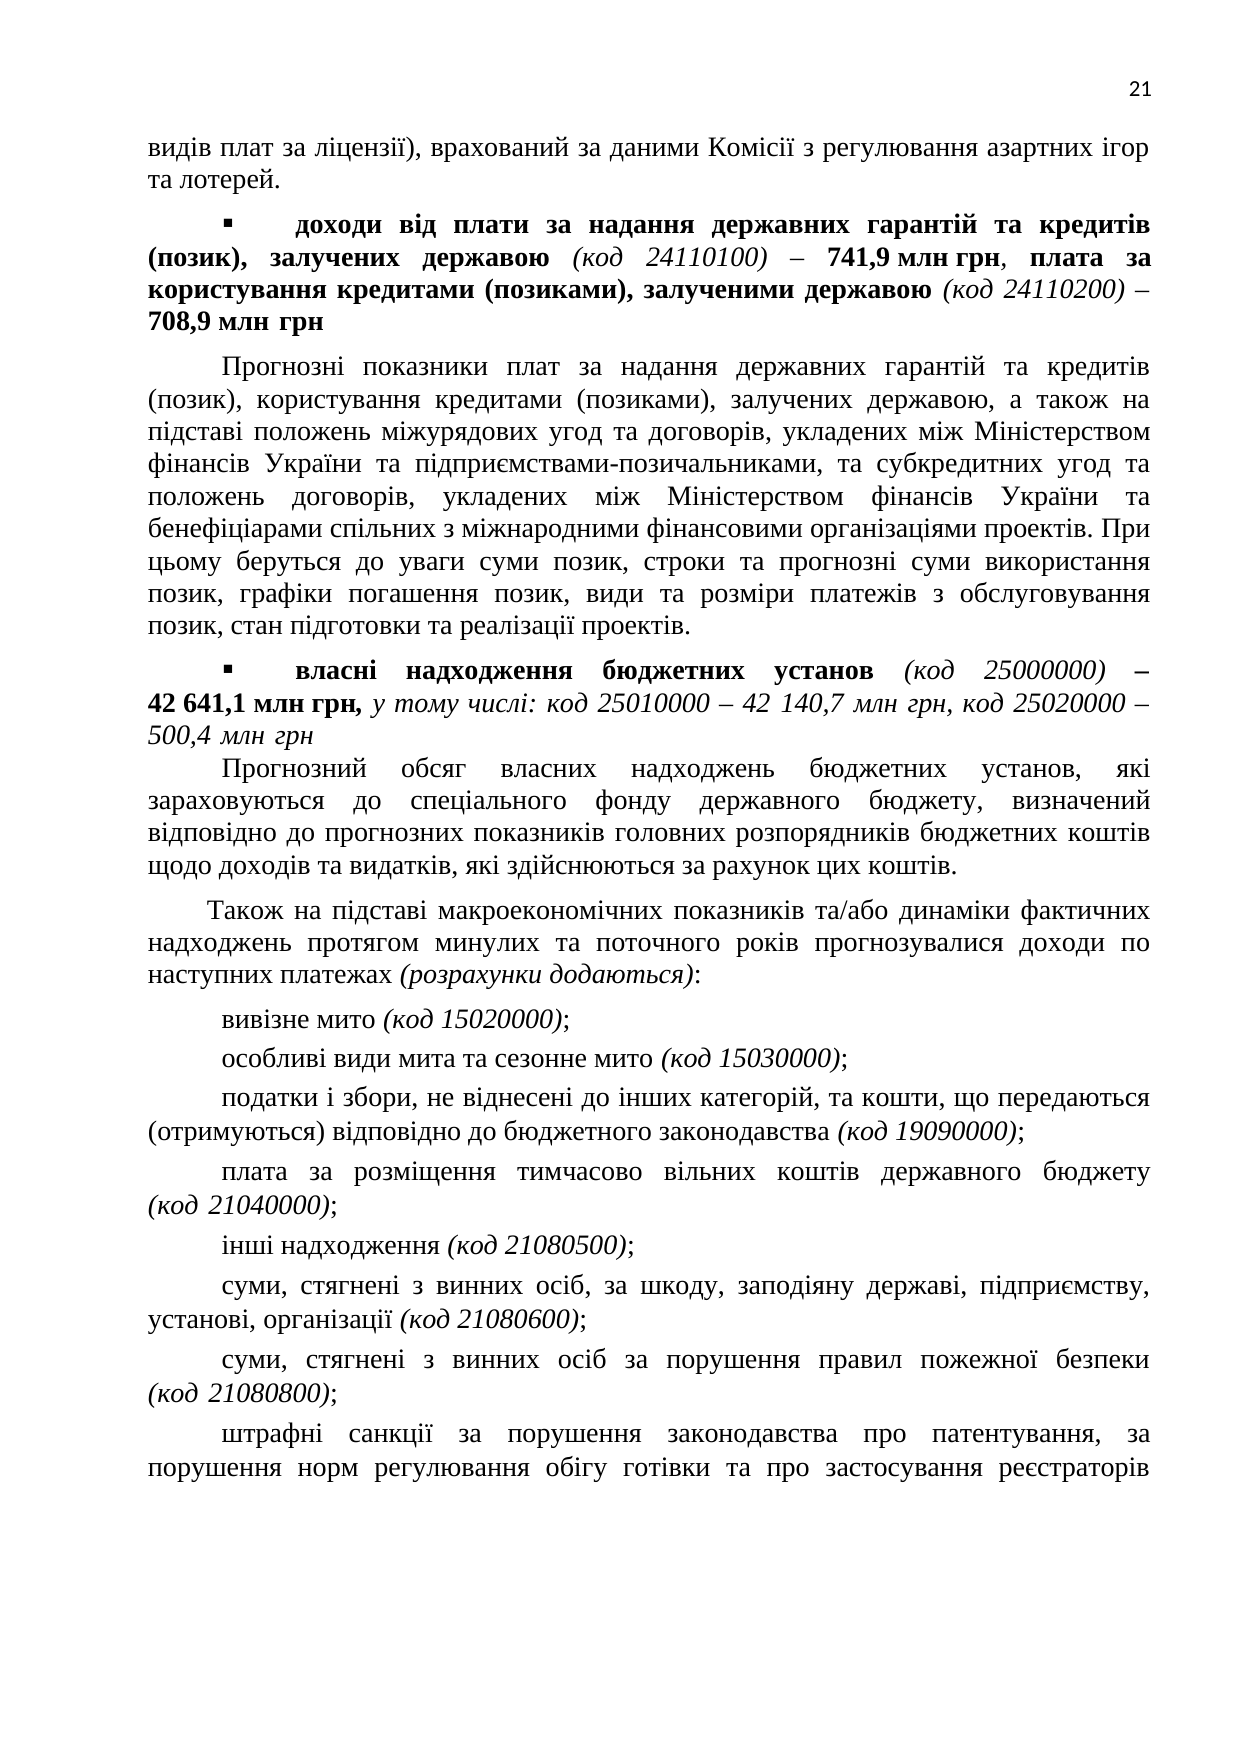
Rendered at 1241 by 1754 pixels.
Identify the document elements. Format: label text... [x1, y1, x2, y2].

list власні надходження бюджетних установ (код 25000000) – 42 641,1 млн грн, у тому числі: код 25010000 – 42 140,7 млн грн, код 25020000 – 500,4 млн грн [148, 653, 1152, 751]
text плата за розміщення тимчасово вільних коштів державного бюджету (код 21040000); [148, 1154, 1152, 1220]
text особливі види мита та сезонне мито (код 15030000); [148, 1041, 1152, 1073]
list Прогнозні показники плат за надання державних гарантій та кредитів (позик), користування кредитами (позиками), залучених державою, а також на підставі положень міжурядових угод та договорів, укладених між Міністерством фінансів України та підприємствами-позичальниками, та субкредитних угод та положень договорів, укладених між Міністерством фінансів України та бенефіціарами спільних з міжнародними фінансовими організаціями проектів. При цьому беруться до уваги суми позик, строки та прогнозні суми використання позик, графіки погашення позик, види та розміри платежів з обслуговування позик, стан підготовки та реалізації проектів. [148, 349, 1152, 641]
list доходи від плати за надання державних гарантій та кредитів (позик), залучених державою (код 24110100) – 741,9 млн грн, плата за користування кредитами (позиками), залученими державою (код 24110200) – 708,9 млн грн [148, 207, 1152, 337]
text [148, 130, 1152, 194]
text Також на підставі макроекономічних показників та/або динаміки фактичних надходжень протягом минулих та поточного років прогнозувалися доходи по наступних платежах (розрахунки додаються): [148, 893, 1152, 990]
text суми, стягнені з винних осіб, за шкоду, заподіяну державі, підприємству, установі, організації (код 21080600); [148, 1268, 1152, 1334]
text суми, стягнені з винних осіб за порушення правил пожежної безпеки (код 21080800); [148, 1342, 1152, 1409]
text інші надходження (код 21080500); [148, 1228, 1152, 1260]
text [148, 1417, 1152, 1483]
text вивізне мито (код 15020000); [148, 1002, 1152, 1035]
text податки і збори, не віднесені до інших категорій, та кошти, що передаються (отримуються) відповідно до бюджетного законодавства (код 19090000); [148, 1080, 1152, 1146]
list Прогнозний обсяг власних надходжень бюджетних установ, які зараховуються до спеціального фонду державного бюджету, визначений відповідно до прогнозних показників головних розпорядників бюджетних коштів щодо доходів та видатків, які здійснюються за рахунок цих коштів. [148, 751, 1152, 880]
